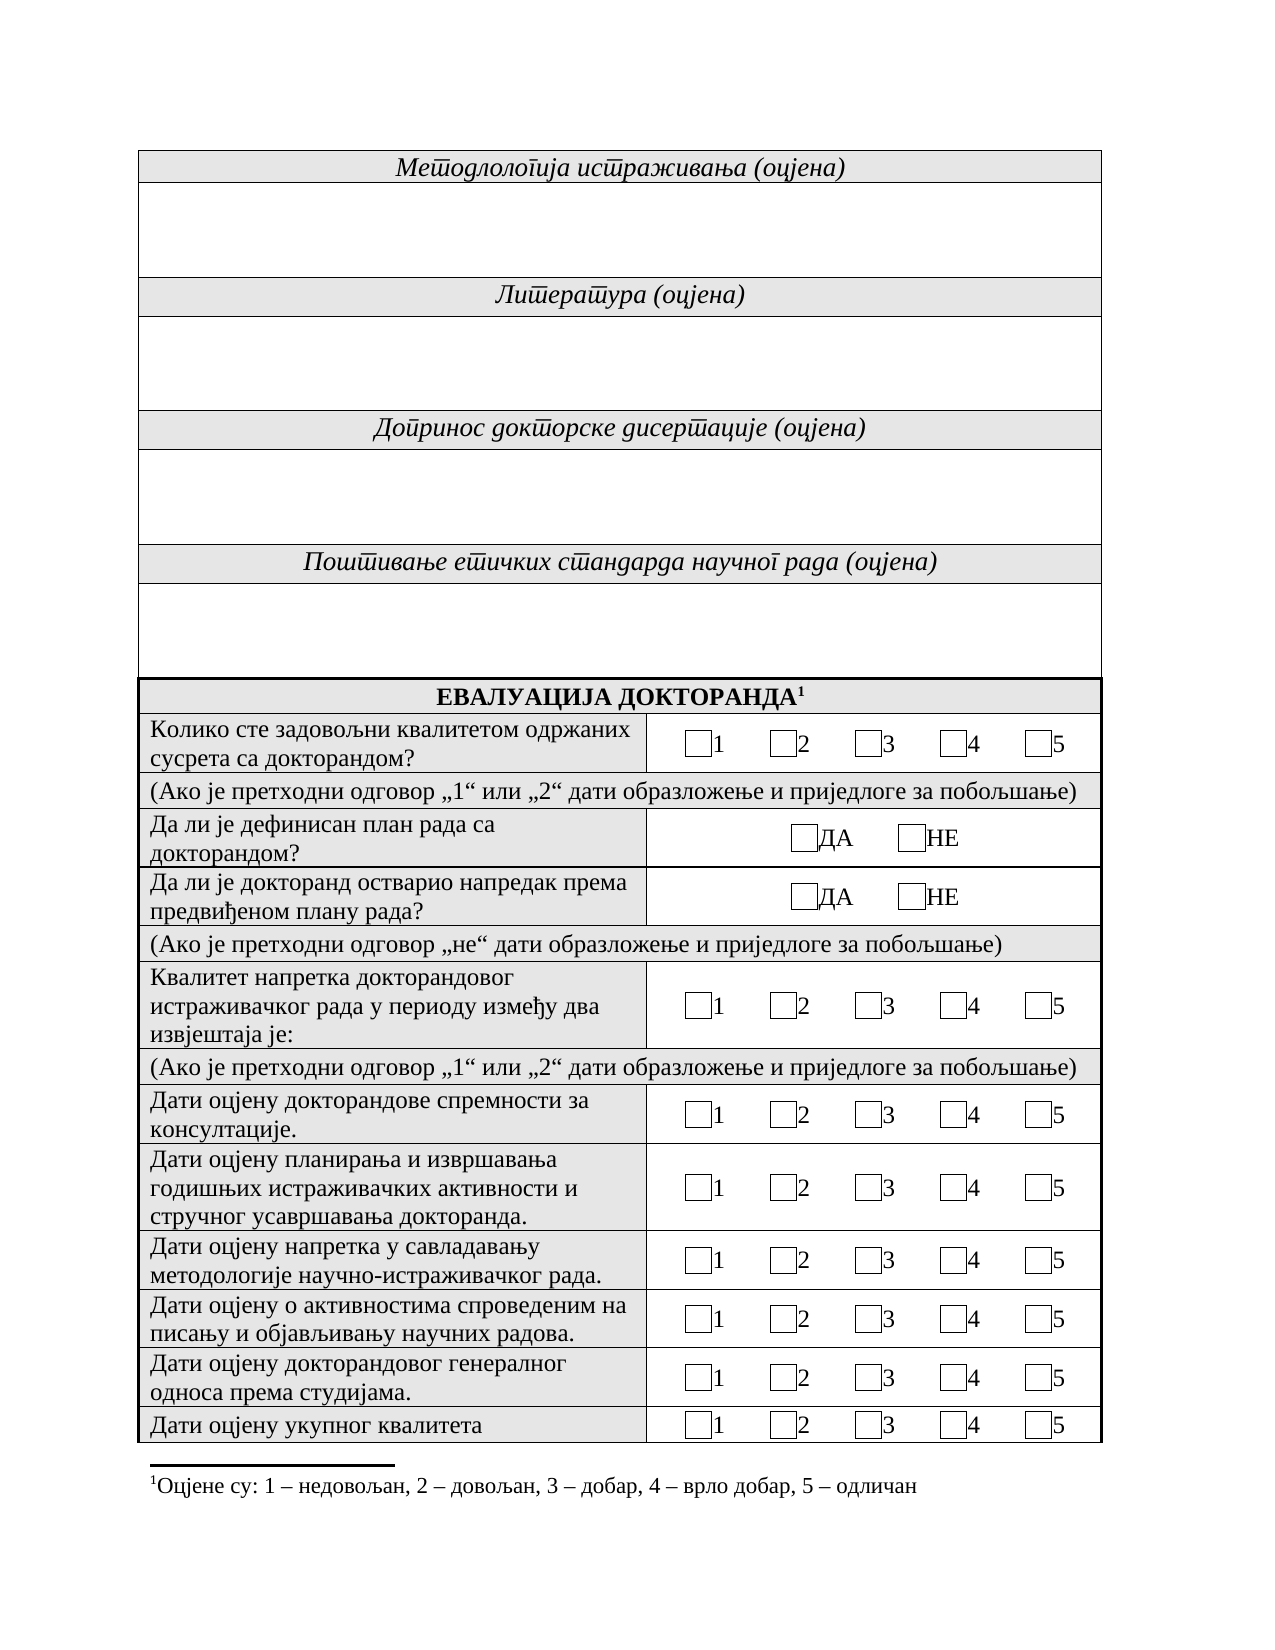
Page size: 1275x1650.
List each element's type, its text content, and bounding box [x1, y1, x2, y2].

table_cell ДА НЕ [647, 809, 1100, 866]
table_cell 1 2 3 4 5 [647, 1231, 1100, 1289]
table_cell Дати оцјену о активностима спроведеним на писању и објављивању научних радова. [140, 1290, 646, 1347]
table_cell Да ли је докторанд остварио напредак према предвиђеном плану рада? [140, 868, 646, 925]
table_cell Да ли је дефинисан план рада са докторандом? [140, 809, 646, 866]
table_cell 1 2 3 4 5 [647, 1348, 1100, 1406]
table_cell 1 2 3 4 5 [647, 1144, 1100, 1230]
table_cell Дати оцјену напретка у савладавању методологије научно-истраживачког рада. [140, 1231, 646, 1289]
table_cell 1 2 3 4 5 [647, 1407, 1100, 1442]
table_cell [139, 183, 1101, 277]
table_cell 1 2 3 4 5 [647, 1085, 1100, 1143]
table_cell Литература (оцјена) [139, 278, 1101, 316]
table_cell Допринос докторске дисертације (оцјена) [139, 411, 1101, 449]
table_cell ДА НЕ [647, 868, 1100, 925]
table_cell 1 2 3 4 5 [647, 1290, 1100, 1347]
table_cell (Ако је претходни одговор „1“ или „2“ дати образложење и приједлоге за побољшање) [140, 1049, 1100, 1084]
table_cell ЕВАЛУАЦИЈА ДОКТОРАНДА [140, 680, 1100, 713]
table_cell [139, 584, 1101, 677]
table_cell (Ако је претходни одговор „1“ или „2“ дати образложење и приједлоге за побољшање) [140, 773, 1100, 808]
table_cell 1 2 3 4 5 [647, 962, 1100, 1048]
table_cell 1 2 3 4 5 [647, 714, 1100, 772]
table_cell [140, 1407, 646, 1442]
table_cell [139, 317, 1101, 410]
table_cell [139, 450, 1101, 544]
table_cell Дати оцјену докторандовог генералног односа према студијама. [140, 1348, 646, 1406]
table_cell Дати оцјену докторандове спремности за консултације. [140, 1085, 646, 1143]
table_cell Квалитет напретка докторандовог истраживачког рада у периоду између два извјештаја је: [140, 962, 646, 1048]
table_cell Поштивање етичких стандарда научног рада (оцјена) [139, 545, 1101, 583]
table_cell Дати оцјену планирања и извршавања годишњих истраживачких активности и стручног усавршавања докторанда. [140, 1144, 646, 1230]
table_cell Колико сте задовољни квалитетом одржаних сусрета са докторандом? [140, 714, 646, 772]
table_cell (Ако је претходни одговор „не“ дати образложење и приједлоге за побољшање) [140, 926, 1100, 961]
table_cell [139, 151, 1101, 182]
